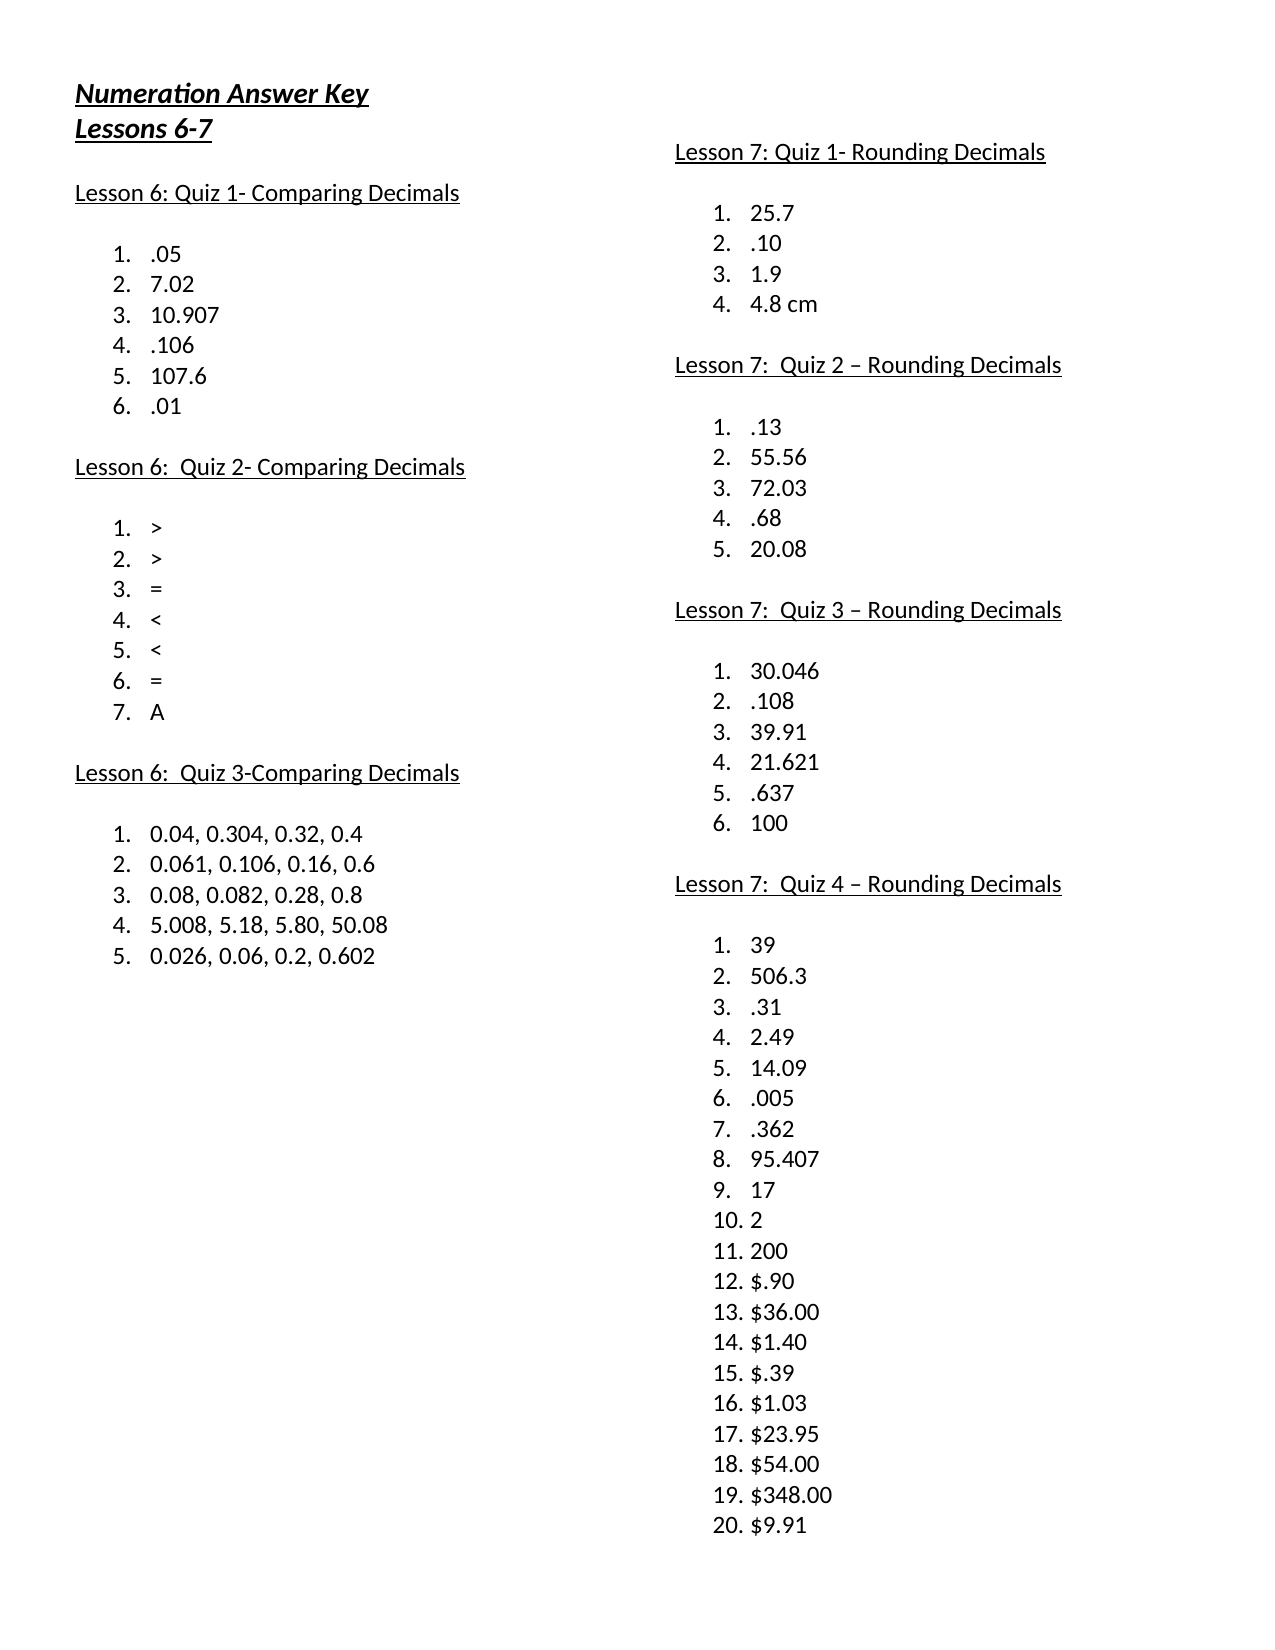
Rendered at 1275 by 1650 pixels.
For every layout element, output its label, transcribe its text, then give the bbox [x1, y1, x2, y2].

list .005 [712, 1082, 1200, 1113]
list 4.8 cm [712, 289, 1200, 319]
text Lessons 6-7 [75, 111, 600, 146]
list 72.03 [712, 472, 1200, 502]
list .108 [712, 685, 1200, 716]
list 100 [712, 807, 1200, 838]
list 55.56 [712, 441, 1200, 472]
list 200 [712, 1235, 1200, 1265]
list 21.621 [712, 746, 1200, 777]
list 30.046 [712, 655, 1200, 685]
list $36.00 [712, 1296, 1200, 1326]
list .362 [712, 1113, 1200, 1143]
list $348.00 [712, 1479, 1200, 1509]
list $54.00 [712, 1448, 1200, 1479]
list 0.08, 0.082, 0.28, 0.8 [112, 879, 600, 909]
list 7.02 [112, 268, 600, 299]
list 25.7 [712, 197, 1200, 228]
list .68 [712, 502, 1200, 533]
list .05 [112, 238, 600, 268]
list 10.907 [112, 299, 600, 329]
text Numeration Answer Key [75, 75, 600, 111]
list > [112, 512, 600, 543]
list .106 [112, 329, 600, 360]
list .01 [112, 390, 600, 421]
list = [112, 665, 600, 696]
list 506.3 [712, 960, 1200, 991]
list $.39 [712, 1357, 1200, 1387]
list A [112, 696, 600, 726]
list 14.09 [712, 1052, 1200, 1082]
list 95.407 [712, 1143, 1200, 1174]
list > [112, 543, 600, 573]
list 39.91 [712, 716, 1200, 746]
text Lesson 7: Quiz 1- Rounding Decimals [675, 136, 1200, 167]
list 1.9 [712, 258, 1200, 289]
list = [112, 573, 600, 604]
list < [112, 604, 600, 634]
list $9.91 [712, 1509, 1200, 1540]
list 17 [712, 1174, 1200, 1204]
text Lesson 6: Quiz 2- Comparing Decimals [75, 451, 600, 482]
text Lesson 7: Quiz 3 – Rounding Decimals [675, 594, 1200, 624]
list 5.008, 5.18, 5.80, 50.08 [112, 909, 600, 940]
list .31 [712, 991, 1200, 1021]
list 39 [712, 929, 1200, 960]
list .10 [712, 228, 1200, 258]
text Lesson 7: Quiz 4 – Rounding Decimals [675, 868, 1200, 899]
list 0.04, 0.304, 0.32, 0.4 [112, 818, 600, 848]
text Lesson 6: Quiz 3-Comparing Decimals [75, 757, 600, 787]
list 0.061, 0.106, 0.16, 0.6 [112, 848, 600, 879]
list 20.08 [712, 533, 1200, 563]
list 2 [712, 1204, 1200, 1235]
list 107.6 [112, 360, 600, 390]
list $1.03 [712, 1387, 1200, 1418]
list 2.49 [712, 1021, 1200, 1052]
list $23.95 [712, 1418, 1200, 1448]
text Lesson 6: Quiz 1- Comparing Decimals [75, 177, 600, 207]
list .13 [712, 411, 1200, 441]
text Lesson 7: Quiz 2 – Rounding Decimals [675, 350, 1200, 380]
list $1.40 [712, 1326, 1200, 1357]
list .637 [712, 777, 1200, 807]
list 0.026, 0.06, 0.2, 0.602 [112, 940, 600, 970]
list < [112, 634, 600, 665]
list $.90 [712, 1265, 1200, 1296]
